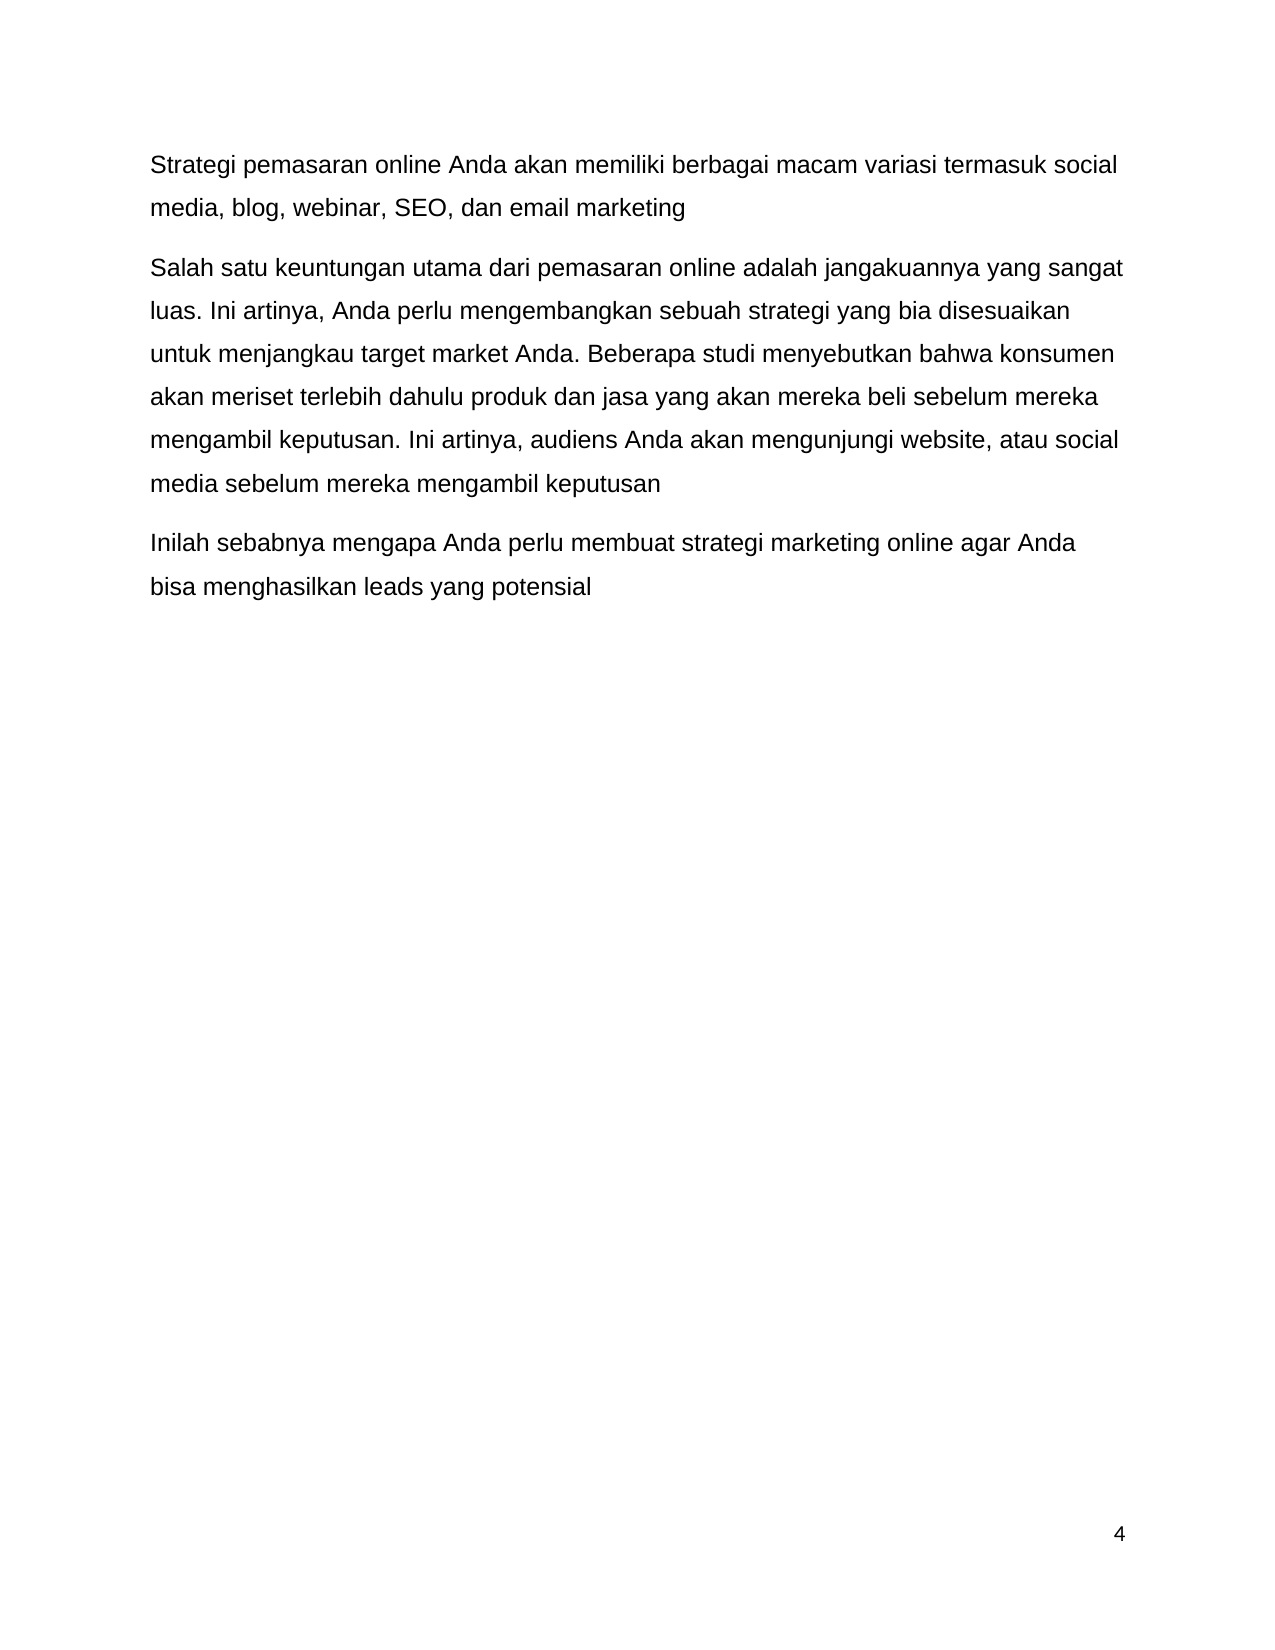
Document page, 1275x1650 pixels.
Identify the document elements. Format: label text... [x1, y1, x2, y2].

text Salah satu keuntungan utama dari pemasaran online adalah jangakuannya yang sangat luas. Ini artinya, Anda perlu mengembangkan sebuah strategi yang bia disesuaikan untuk menjangkau target market Anda. Beberapa studi menyebutkan bahwa konsumen akan meriset terlebih dahulu produk dan jasa yang akan mereka beli sebelum mereka mengambil keputusan. Ini artinya, audiens Anda akan mengunjungi website, atau social media sebelum mereka mengambil keputusan [150, 253, 1125, 497]
text Strategi pemasaran online Anda akan memiliki berbagai macam variasi termasuk social media, blog, webinar, SEO, dan email marketing [150, 150, 1125, 222]
text Inilah sebabnya mengapa Anda perlu membuat strategi marketing online agar Anda bisa menghasilkan leads yang potensial [150, 528, 1125, 600]
